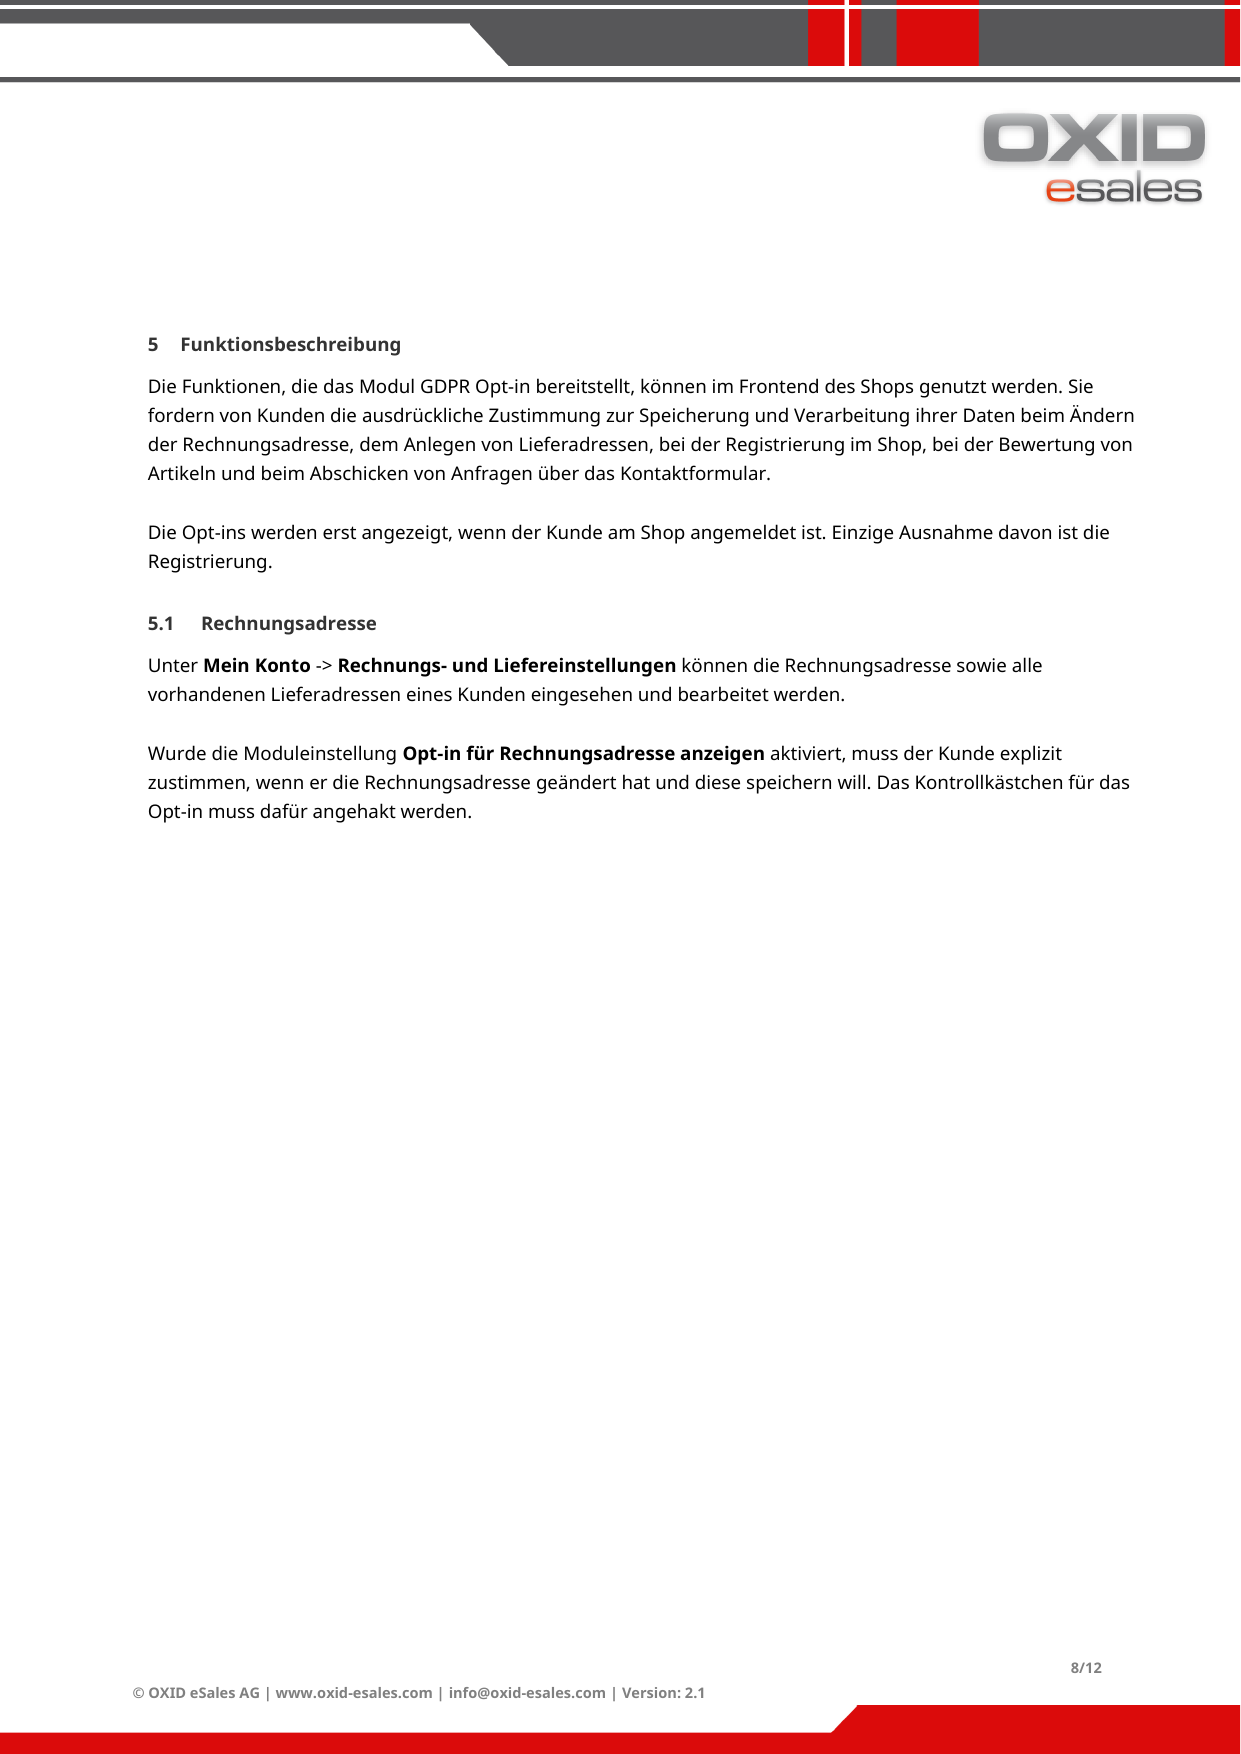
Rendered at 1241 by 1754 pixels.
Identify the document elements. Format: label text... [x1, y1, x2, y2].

picture [0, 0, 1241, 210]
text Wurde die Moduleinstellung Opt-in für Rechnungsadresse anzeigen aktiviert, muss der Kunde explizit zustimmen, wenn er die Rechnungsadresse geändert hat und diese speichern will. Das Kontrollkästchen für das Opt-in muss dafür angehakt werden. [148, 737, 1152, 824]
text Unter Mein Konto -> Rechnungs- und Liefereinstellungen können die Rechnungsadresse sowie alle vorhandenen Lieferadressen eines Kunden eingesehen und bearbeitet werden. [148, 649, 1152, 707]
text Die Opt-ins werden erst angezeigt, wenn der Kunde am Shop angemeldet ist. Einzige Ausnahme davon ist die Registrierung. [148, 516, 1152, 574]
picture [0, 1705, 1241, 1754]
text Die Funktionen, die das Modul GDPR Opt-in bereitstellt, können im Frontend des Shops genutzt werden. Sie fordern von Kunden die ausdrückliche Zustimmung zur Speicherung und Verarbeitung ihrer Daten beim Ändern der Rechnungsadresse, dem Anlegen von Lieferadressen, bei der Registrierung im Shop, bei der Bewertung von Artikeln und beim Abschicken von Anfragen über das Kontaktformular. [148, 370, 1152, 487]
subtitle Rechnungsadresse [148, 607, 1152, 637]
subtitle Funktionsbeschreibung [148, 328, 1152, 357]
